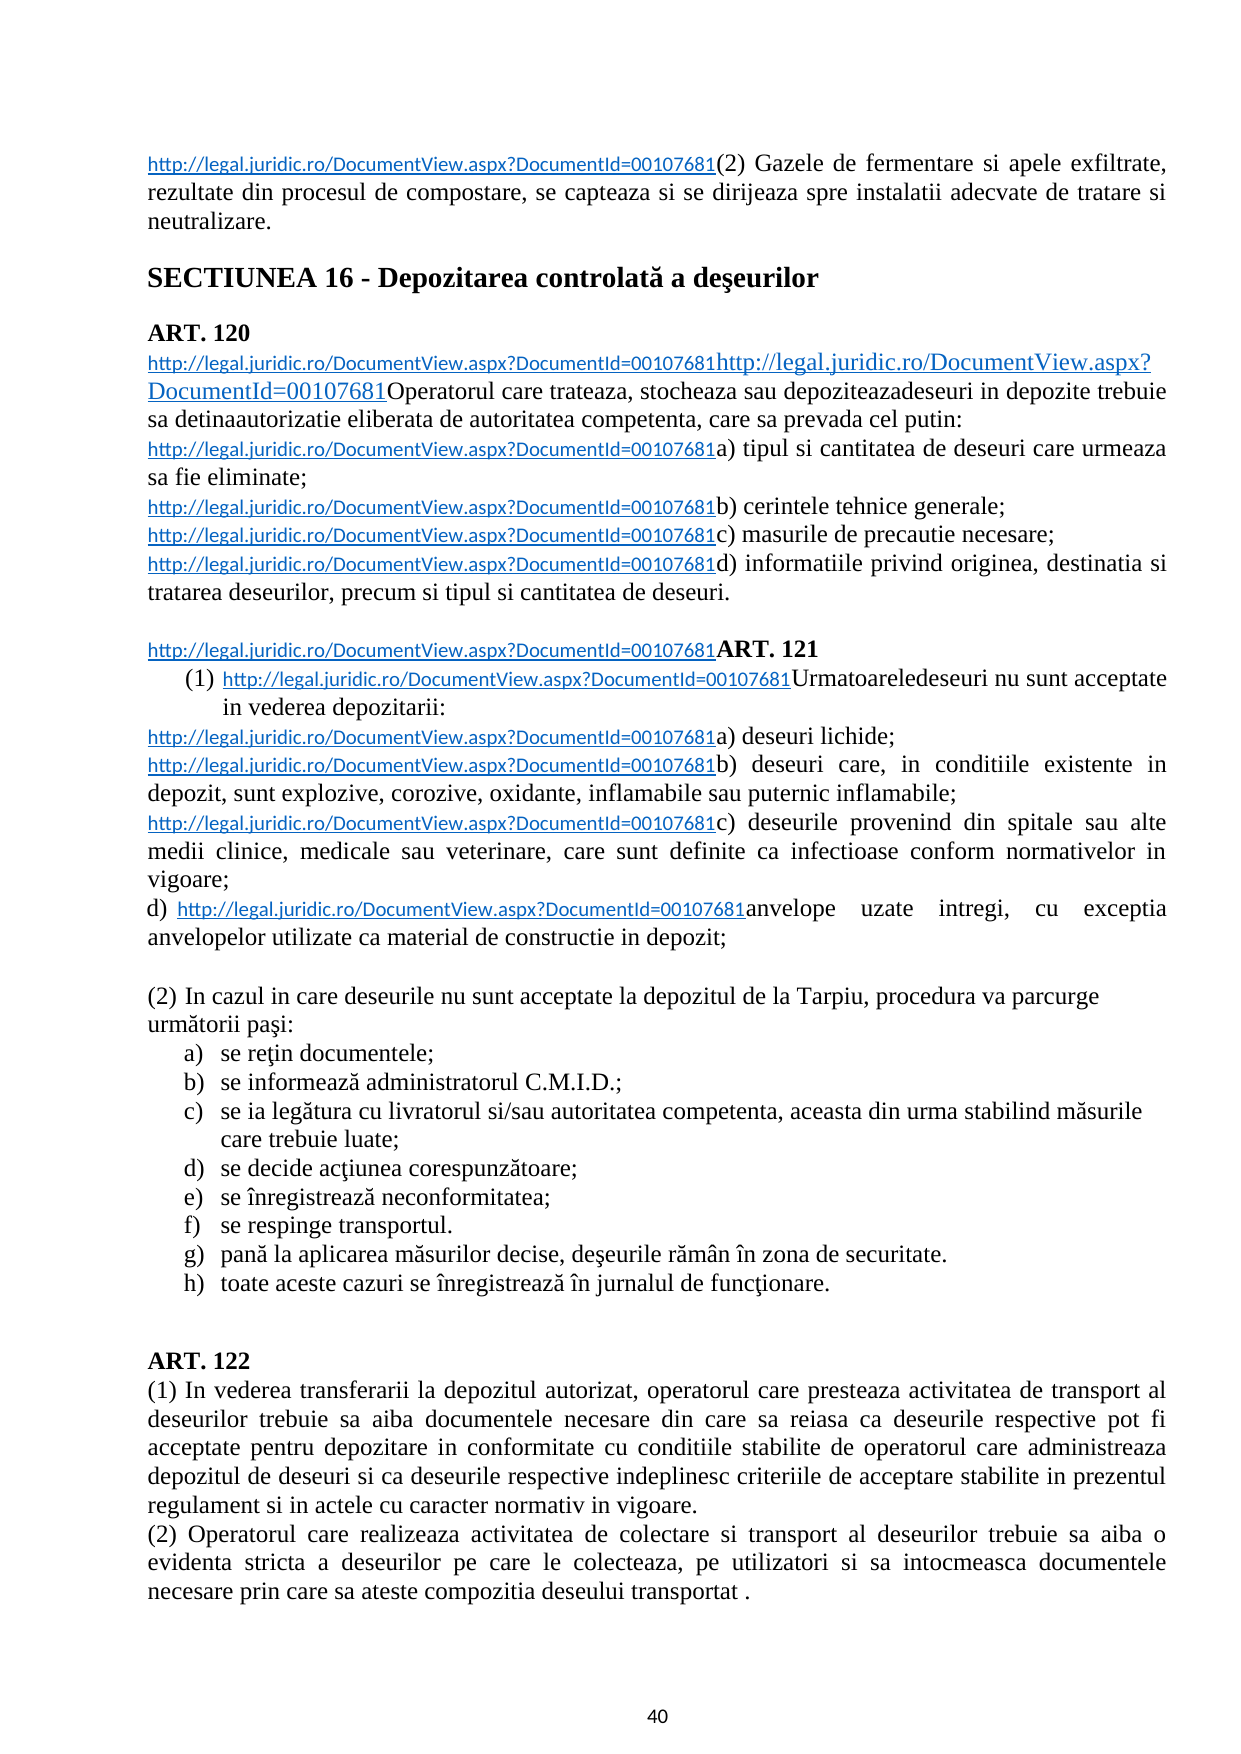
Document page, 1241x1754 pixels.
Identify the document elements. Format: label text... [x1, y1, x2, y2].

list se reţin documentele; [184, 1038, 1167, 1067]
text http://legal.juridic.ro/DocumentView.aspx?DocumentId=00107681http://legal.juridic.ro/DocumentView.aspx?DocumentId=00107681Operatorul care trateaza, stocheaza sau depoziteazadeseuri in depozite trebuie sa detinaautorizatie eliberata de autoritatea competenta, care sa prevada cel putin: [147, 347, 1167, 433]
list se ia legătura cu livratorul si/sau autoritatea competenta, aceasta din urma stabilind măsurile care trebuie luate; [184, 1097, 1167, 1153]
list se respinge transportul. [184, 1210, 1167, 1239]
list http://legal.juridic.ro/DocumentView.aspx?DocumentId=00107681anvelope uzate intregi, cu exceptia anvelopelor utilizate ca material de constructie in depozit; [146, 893, 1167, 951]
text http://legal.juridic.ro/DocumentView.aspx?DocumentId=00107681c) deseurile provenind din spitale sau alte medii clinice, medicale sau veterinare, care sunt definite ca infectioase conform normativelor in vigoare; [147, 807, 1167, 893]
list se decide acţiunea corespunzătoare; [184, 1153, 1167, 1182]
list se înregistrează neconformitatea; [184, 1182, 1167, 1210]
list http://legal.juridic.ro/DocumentView.aspx?DocumentId=00107681Urmatoareledeseuri nu sunt acceptate in vederea depozitarii: [185, 663, 1167, 721]
text http://legal.juridic.ro/DocumentView.aspx?DocumentId=00107681b) cerintele tehnice generale; [147, 491, 1167, 519]
text (1) In vederea transferarii la depozitul autorizat, operatorul care presteaza activitatea de transport al deseurilor trebuie sa aiba documentele necesare din care sa reiasa ca deseurile respective pot fi acceptate pentru depozitare in conformitate cu conditiile stabilite de operatorul care administreaza depozitul de deseuri si ca deseurile respective indeplinesc criteriile de acceptare stabilite in prezentul regulament si in actele cu caracter normativ in vigoare. [147, 1375, 1167, 1519]
text http://legal.juridic.ro/DocumentView.aspx?DocumentId=00107681d) informatiile privind originea, destinatia si tratarea deseurilor, precum si tipul si cantitatea de deseuri. [147, 548, 1167, 606]
list toate aceste cazuri se înregistrează în jurnalul de funcţionare. [184, 1268, 1167, 1297]
text http://legal.juridic.ro/DocumentView.aspx?DocumentId=00107681(2) Gazele de fermentare si apele exfiltrate, rezultate din procesul de compostare, se capteaza si se dirijeaza spre instalatii adecvate de tratare si neutralizare. [147, 148, 1167, 235]
text http://legal.juridic.ro/DocumentView.aspx?DocumentId=00107681a) tipul si cantitatea de deseuri care urmeaza sa fie eliminate; [147, 433, 1167, 491]
list pană la aplicarea măsurilor decise, deşeurile rămân în zona de securitate. [184, 1239, 1167, 1268]
text http://legal.juridic.ro/DocumentView.aspx?DocumentId=00107681b) deseuri care, in conditiile existente in depozit, sunt explozive, corozive, oxidante, inflamabile sau puternic inflamabile; [147, 749, 1167, 807]
text SECTIUNEA 16 - Depozitarea controlată a deşeurilor [147, 260, 1167, 293]
text ART. 122 [147, 1346, 1167, 1375]
list se informează administratorul C.M.I.D.; [184, 1067, 1167, 1096]
text http://legal.juridic.ro/DocumentView.aspx?DocumentId=00107681a) deseuri lichide; [147, 721, 1167, 749]
list In cazul in care deseurile nu sunt acceptate la depozitul de la Tarpiu, procedura va parcurge următorii paşi: [147, 982, 1167, 1038]
text ART. 120 [147, 318, 1167, 347]
text http://legal.juridic.ro/DocumentView.aspx?DocumentId=00107681c) masurile de precautie necesare; [147, 519, 1167, 548]
text (2) Operatorul care realizeaza activitatea de colectare si transport al deseurilor trebuie sa aiba o evidenta stricta a deseurilor pe care le colecteaza, pe utilizatori si sa intocmeasca documentele necesare prin care sa ateste compozitia deseului transportat . [147, 1519, 1167, 1605]
text http://legal.juridic.ro/DocumentView.aspx?DocumentId=00107681ART. 121 [147, 634, 1167, 663]
